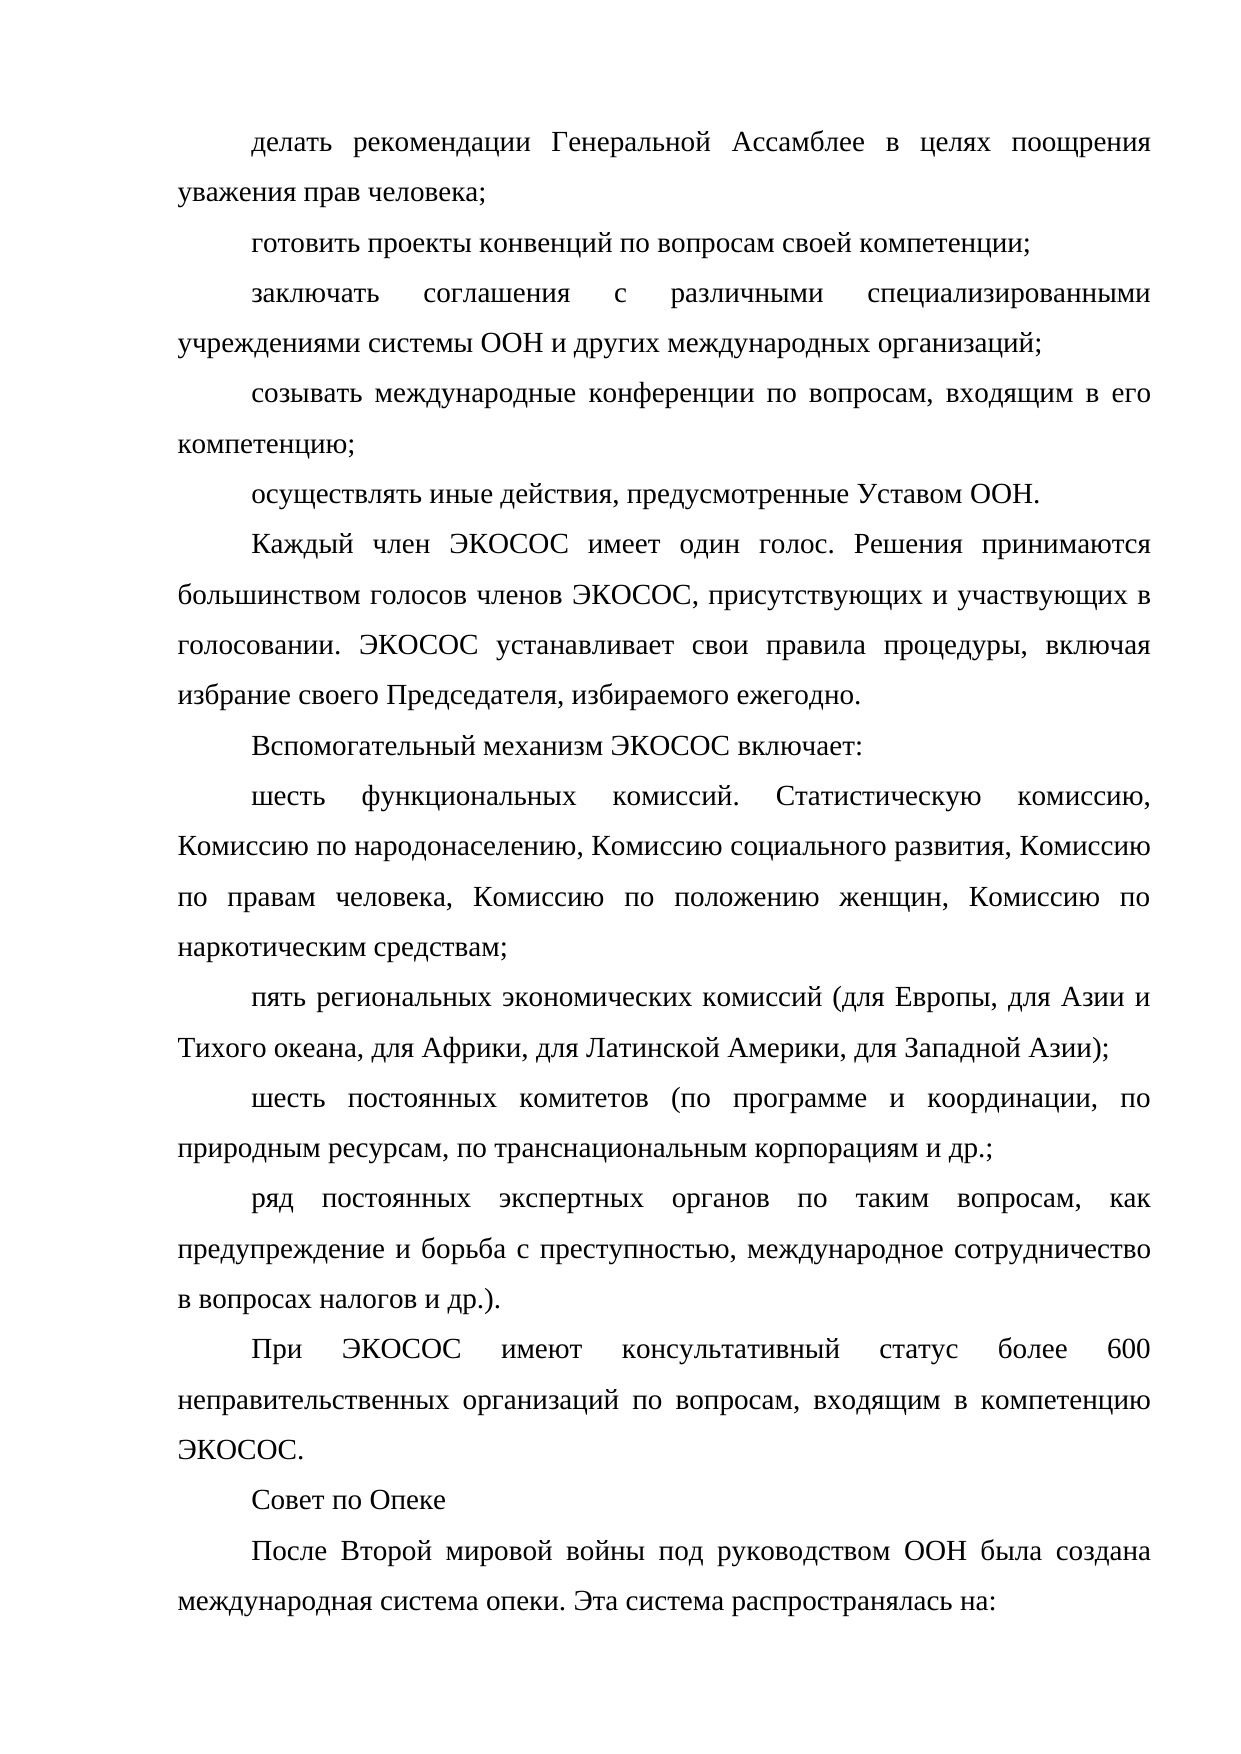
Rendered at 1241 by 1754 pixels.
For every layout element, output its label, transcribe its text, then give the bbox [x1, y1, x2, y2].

text шесть функциональных комиссий. Статистическую комиссию, Комиссию по народонаселению, Комиссию социального развития, Комиссию по правам человека, Комиссию по положению женщин, Комиссию по наркотическим средствам; [177, 778, 1152, 963]
text Каждый член ЭКОСОС имеет один голос. Решения принимаются большинством голосов членов ЭКОСОС, присутствующих и участвующих в голосовании. ЭКОСОС устанавливает свои правила процедуры, включая избрание своего Председателя, избираемого ежегодно. [177, 527, 1152, 711]
text шесть постоянных комитетов (по программе и координации, по природным ресурсам, по транснациональным корпорациям и др.; [177, 1080, 1152, 1164]
text Совет по Опеке [177, 1482, 1152, 1516]
text При ЭКОСОС имеют консультативный статус более 600 неправительственных организаций по вопросам, входящим в компетенцию ЭКОСОС. [177, 1332, 1152, 1466]
text готовить проекты конвенций по вопросам своей компетенции; [177, 225, 1152, 258]
text делать рекомендации Генеральной Ассамблее в целях поощрения уважения прав человека; [177, 124, 1152, 208]
text ряд постоянных экспертных органов по таким вопросам, как предупреждение и борьба с преступностью, международное сотрудничество в вопросах налогов и др.). [177, 1181, 1152, 1315]
text созывать международные конференции по вопросам, входящим в его компетенцию; [177, 376, 1152, 459]
text Вспомогательный механизм ЭКОСОС включает: [177, 728, 1152, 761]
text осуществлять иные действия, предусмотренные Уставом ООН. [177, 476, 1152, 510]
text После Второй мировой войны под руководством ООН была создана международная система опеки. Эта система распространялась на: [177, 1533, 1152, 1617]
text пять региональных экономических комиссий (для Европы, для Азии и Тихого океана, для Африки, для Латинской Америки, для Западной Азии); [177, 979, 1152, 1063]
text заключать соглашения с различными специализированными учреждениями системы ООН и других международных организаций; [177, 275, 1152, 359]
